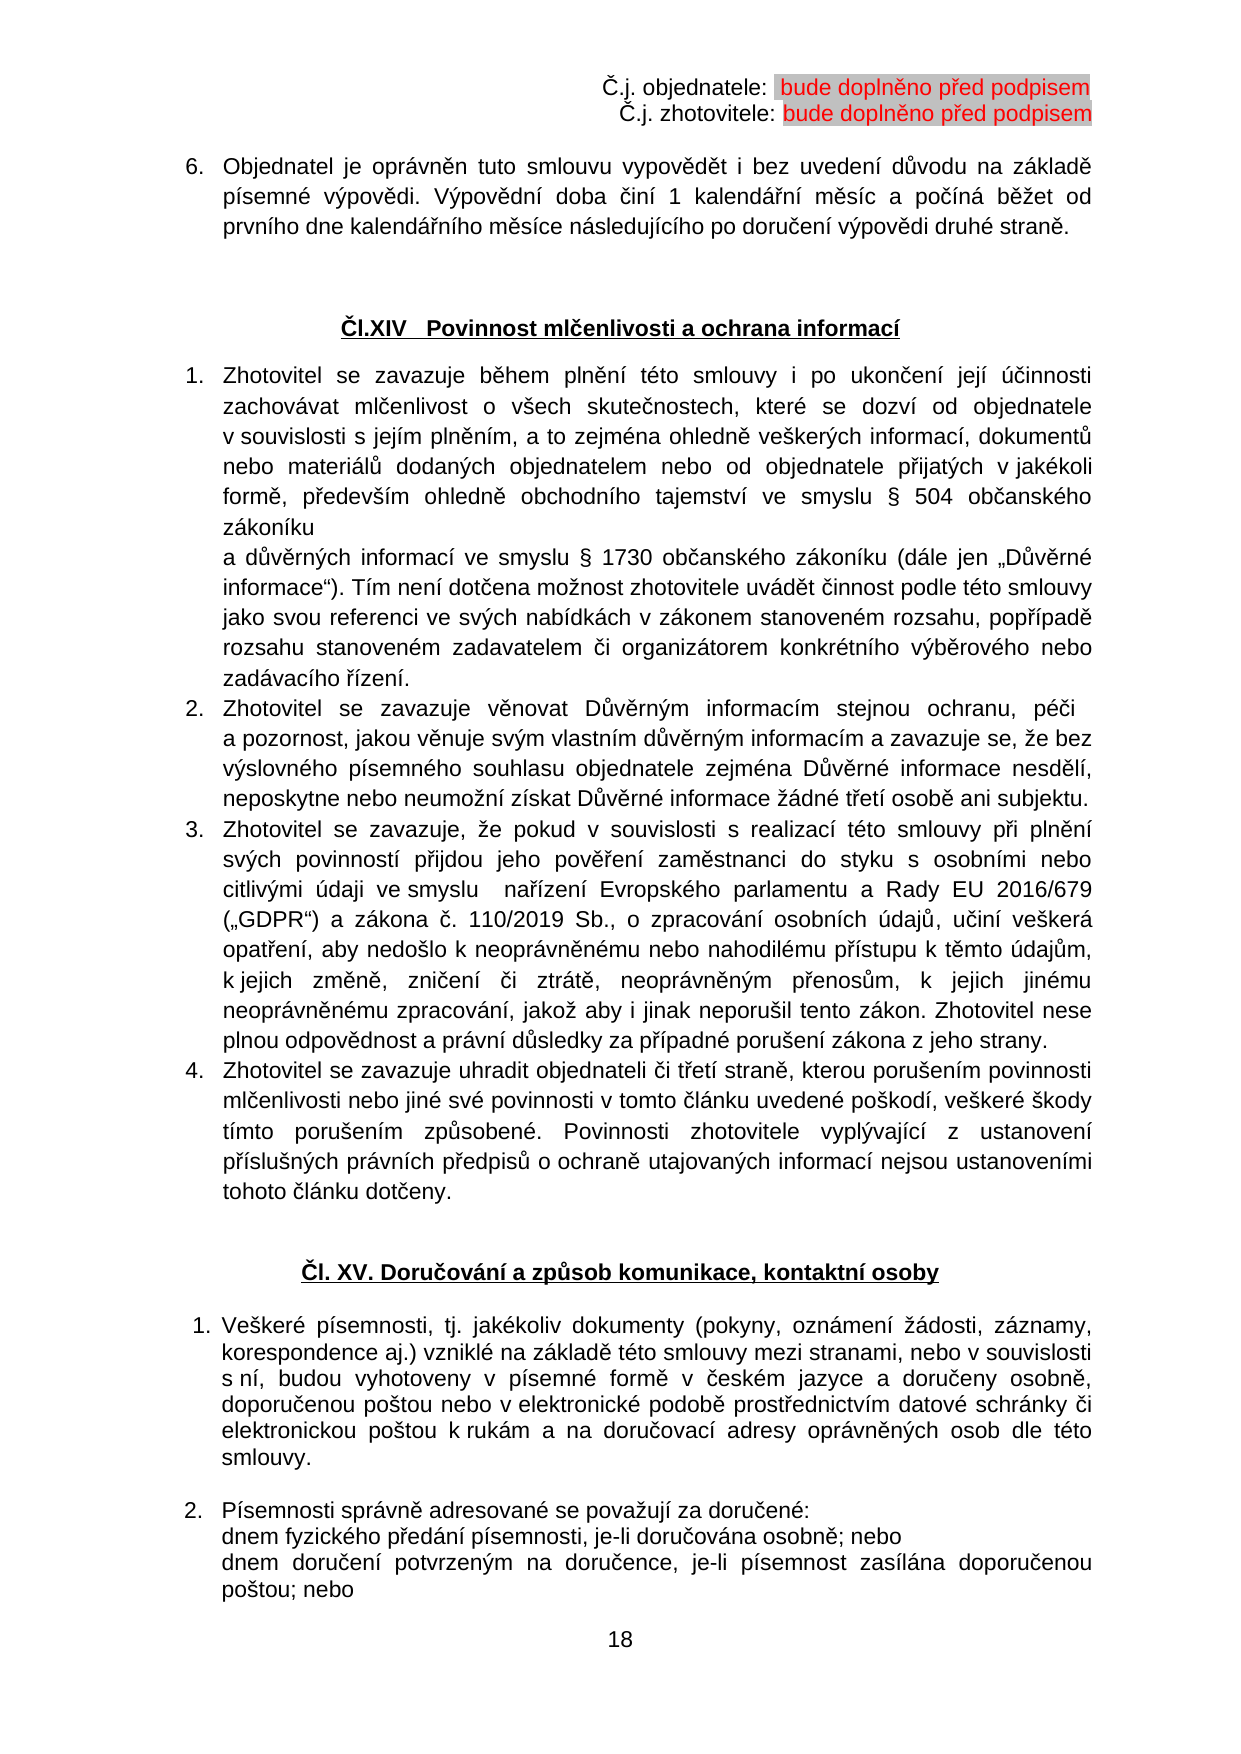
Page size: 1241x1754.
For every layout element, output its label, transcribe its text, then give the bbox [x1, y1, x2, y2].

list Veškeré písemnosti, tj. jakékoliv dokumenty (pokyny, oznámení žádosti, záznamy, korespondence aj.) vzniklé na základě této smlouvy mezi stranami, nebo v souvislosti s ní, budou vyhotoveny v písemné formě v českém jazyce a doručeny osobně, doporučenou poštou nebo v elektronické podobě prostřednictvím datové schránky či elektronickou poštou k rukám a na doručovací adresy oprávněných osob dle této smlouvy. [192, 1312, 1093, 1470]
list Zhotovitel se zavazuje věnovat Důvěrným informacím stejnou ochranu, péči a pozornost, jakou věnuje svým vlastním důvěrným informacím a zavazuje se, že bez výslovného písemného souhlasu objednatele zejména Důvěrné informace nesdělí, neposkytne nebo neumožní získat Důvěrné informace žádné třetí osobě ani subjektu. [185, 695, 1093, 812]
list Objednatel je oprávněn tuto smlouvu vypovědět i bez uvedení důvodu na základě písemné výpovědi. Výpovědní doba činí 1 kalendářní měsíc a počíná běžet od prvního dne kalendářního měsíce následujícího po doručení výpovědi druhé straně. [185, 153, 1093, 239]
list Zhotovitel se zavazuje uhradit objednateli či třetí straně, kterou porušením povinnosti mlčenlivosti nebo jiné své povinnosti v tomto článku uvedené poškodí, veškeré škody tímto porušením způsobené. Povinnosti zhotovitele vyplývající z ustanovení příslušných právních předpisů o ochraně utajovaných informací nejsou ustanoveními tohoto článku dotčeny. [185, 1057, 1093, 1204]
text dnem fyzického předání písemnosti, je-li doručována osobně; nebo [148, 1523, 1093, 1549]
list Zhotovitel se zavazuje, že pokud v souvislosti s realizací této smlouvy při plnění svých povinností přijdou jeho pověření zaměstnanci do styku s osobními nebo citlivými údaji ve smyslu nařízení Evropského parlamentu a Rady EU 2016/679 („GDPR“) a zákona č. 110/2019 Sb., o zpracování osobních údajů, učiní veškerá opatření, aby nedošlo k neoprávněnému nebo nahodilému přístupu k těmto údajům, k jejich změně, zničení či ztrátě, neoprávněným přenosům, k jejich jinému neoprávněnému zpracování, jakož aby i jinak neporušil tento zákon. Zhotovitel nese plnou odpovědnost a právní důsledky za případné porušení zákona z jeho strany. [185, 816, 1093, 1053]
text Čl. XV. Doručování a způsob komunikace, kontaktní osoby [148, 1259, 1093, 1286]
text Čl.XIV Povinnost mlčenlivosti a ochrana informací [148, 315, 1093, 342]
list Písemnosti správně adresované se považují za doručené: [184, 1497, 1093, 1523]
list Zhotovitel se zavazuje během plnění této smlouvy i po ukončení její účinnosti zachovávat mlčenlivost o všech skutečnostech, které se dozví od objednatele v souvislosti s jejím plněním, a to zejména ohledně veškerých informací, dokumentů nebo materiálů dodaných objednatelem nebo od objednatele přijatých v jakékoli formě, především ohledně obchodního tajemství ve smyslu § 504 občanského zákoníku a důvěrných informací ve smyslu § 1730 občanského zákoníku (dále jen „Důvěrné informace“). Tím není dotčena možnost zhotovitele uvádět činnost podle této smlouvy jako svou referenci ve svých nabídkách v zákonem stanoveném rozsahu, popřípadě rozsahu stanoveném zadavatelem či organizátorem konkrétního výběrového nebo zadávacího řízení. [185, 362, 1093, 691]
text dnem doručení potvrzeným na doručence, je-li písemnost zasílána doporučenou poštou; nebo [221, 1549, 1093, 1602]
